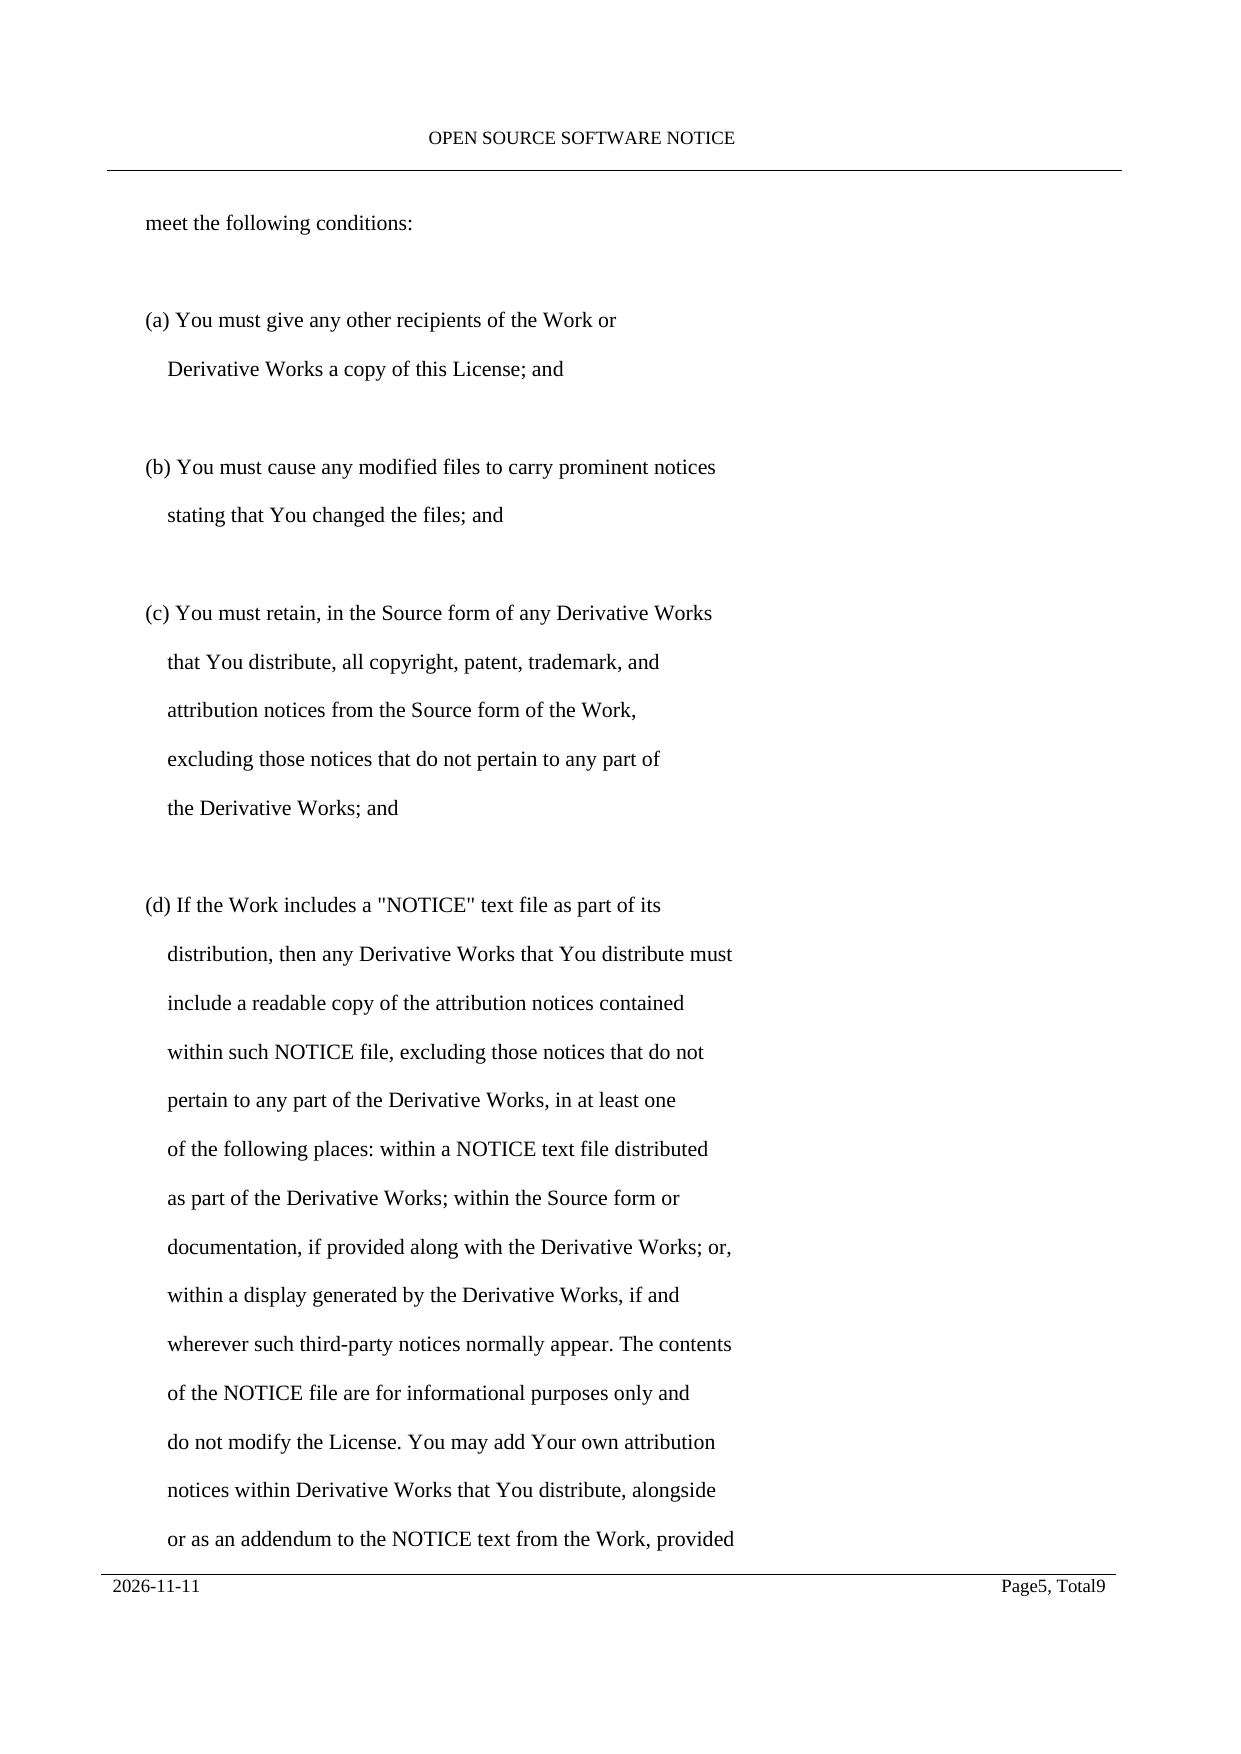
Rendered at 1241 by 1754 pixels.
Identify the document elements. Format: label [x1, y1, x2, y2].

text [112, 206, 1128, 1555]
